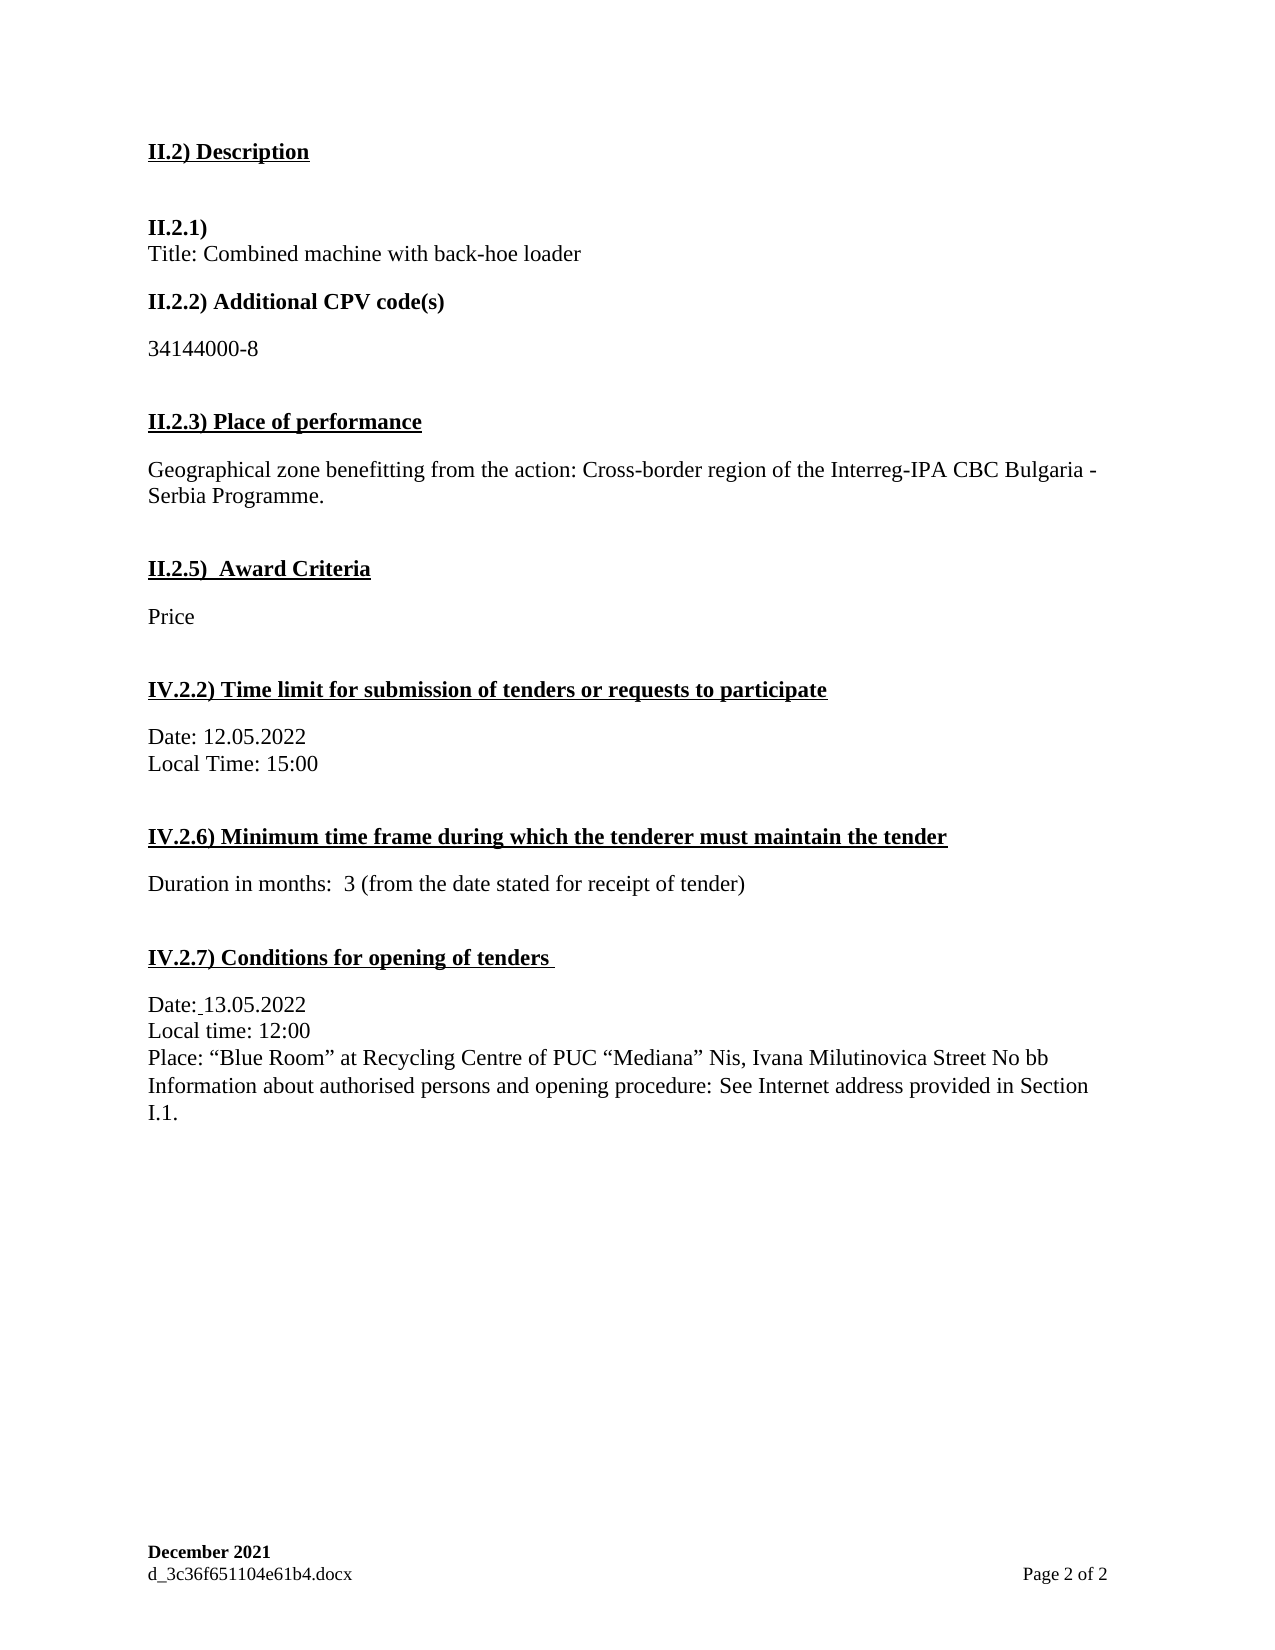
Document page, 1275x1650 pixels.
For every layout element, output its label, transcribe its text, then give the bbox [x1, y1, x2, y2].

text II.2.3) Place of performance [148, 382, 1125, 435]
text II.2.2) Additional CPV code(s) [148, 288, 1125, 314]
text Date: 13.05.2022 Local time: 12:00 Place: “Blue Room” at Recycling Centre of PUC “Mediana” Nis, Ivana Milutinovica Street No bb Information about authorised persons and opening procedure: See Internet address provided in Section I.1. [148, 991, 1125, 1154]
text Price [148, 603, 1125, 629]
text IV.2.6) Minimum time frame during which the tenderer must maintain the tender [148, 797, 1125, 850]
text II.2.1) Title: Combined machine with back-hoe loader [148, 214, 1125, 267]
text IV.2.7) Conditions for opening of tenders [148, 918, 1125, 970]
text IV.2.2) Time limit for submission of tenders or requests to participate [148, 650, 1125, 703]
text Date: 12.05.2022 Local Time: 15:00 [148, 723, 1125, 776]
text 34144000-8 [148, 335, 1125, 361]
text Geographical zone benefitting from the action: Cross-border region of the Interreg-IPA CBC Bulgaria - Serbia Programme. [148, 456, 1125, 508]
text Duration in months: 3 (from the date stated for receipt of tender) [148, 871, 1125, 897]
text II.2) Description [148, 138, 1125, 193]
text II.2.5) Award Criteria [148, 529, 1125, 582]
